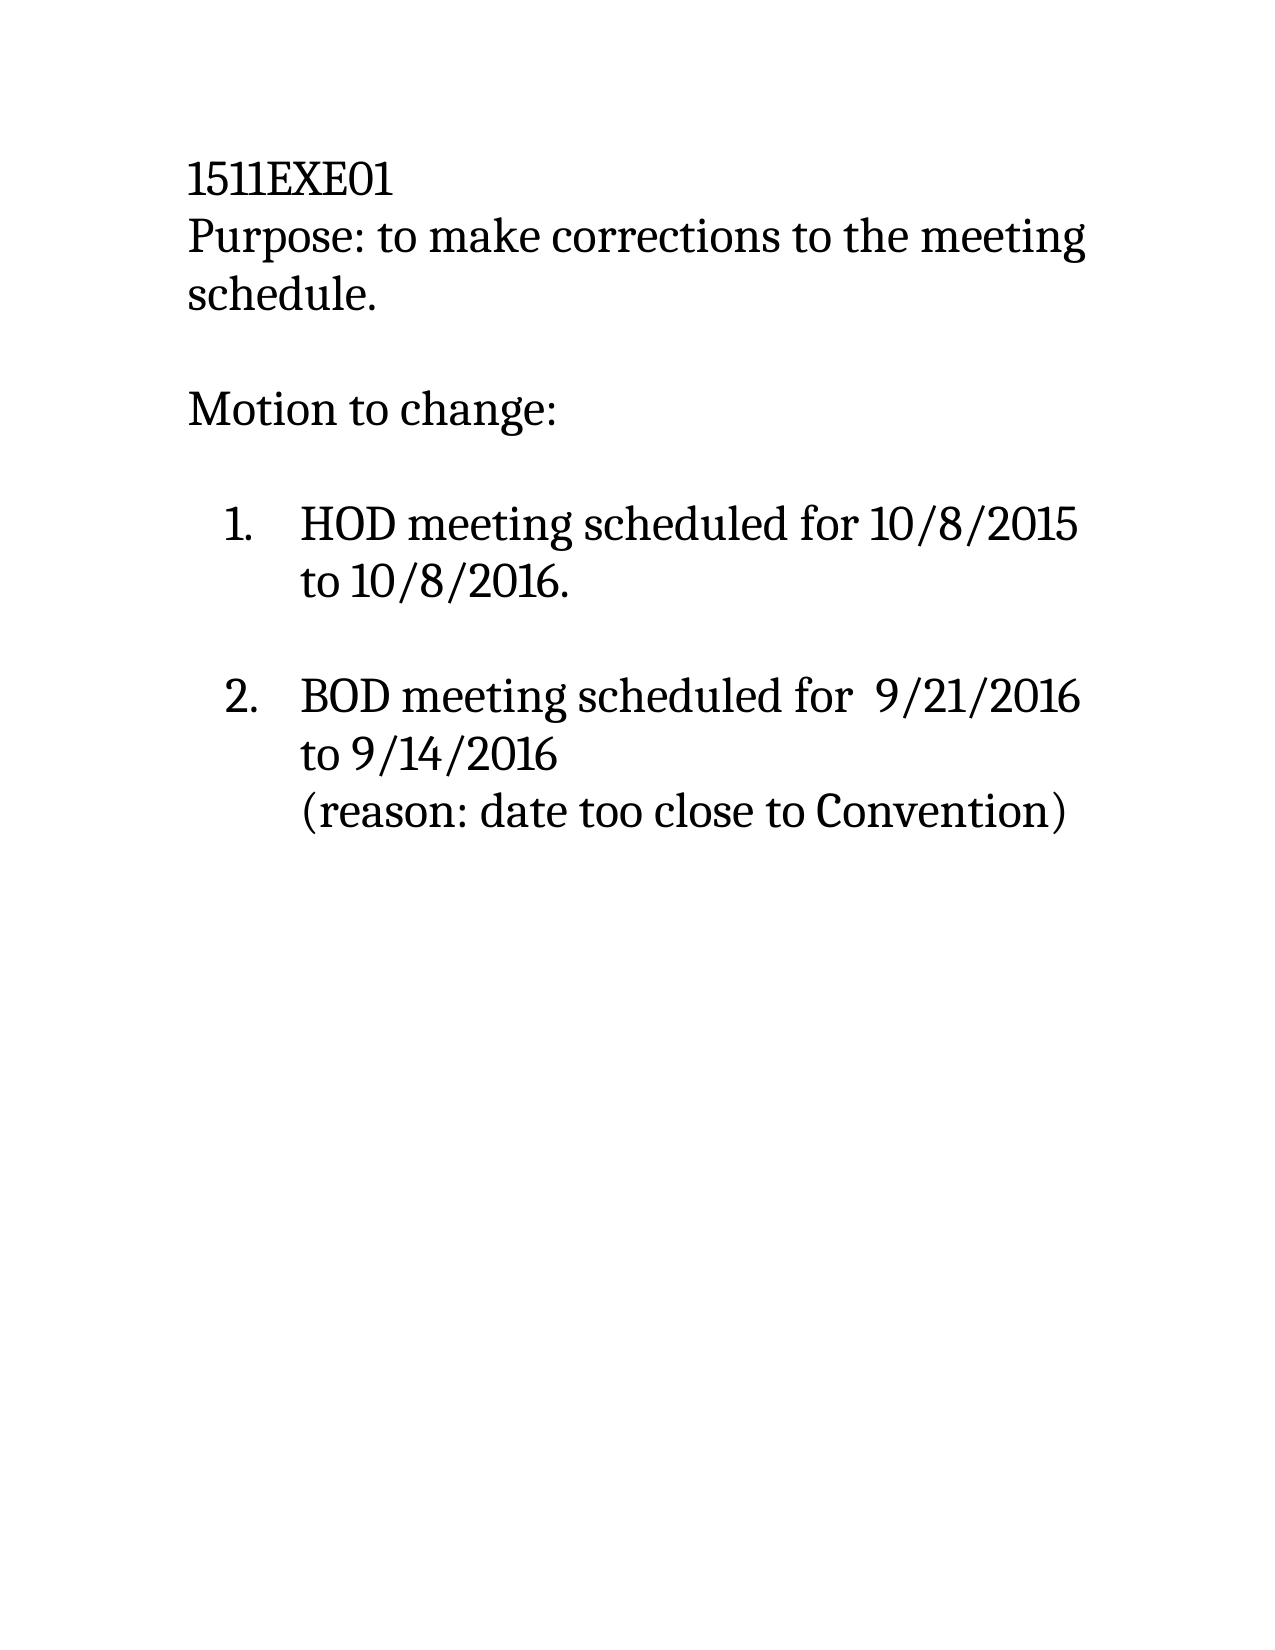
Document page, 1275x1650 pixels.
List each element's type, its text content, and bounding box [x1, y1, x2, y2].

text Purpose: to make corrections to the meeting schedule. [187, 207, 1087, 322]
list HOD meeting scheduled for 10/8/2015 to 10/8/2016. [225, 495, 1087, 610]
text 1511EXE01 [187, 150, 1087, 207]
list BOD meeting scheduled for 9/21/2016 to 9/14/2016 [225, 667, 1087, 782]
text Motion to change: [187, 380, 1087, 437]
list (reason: date too close to Convention) [300, 782, 1087, 840]
